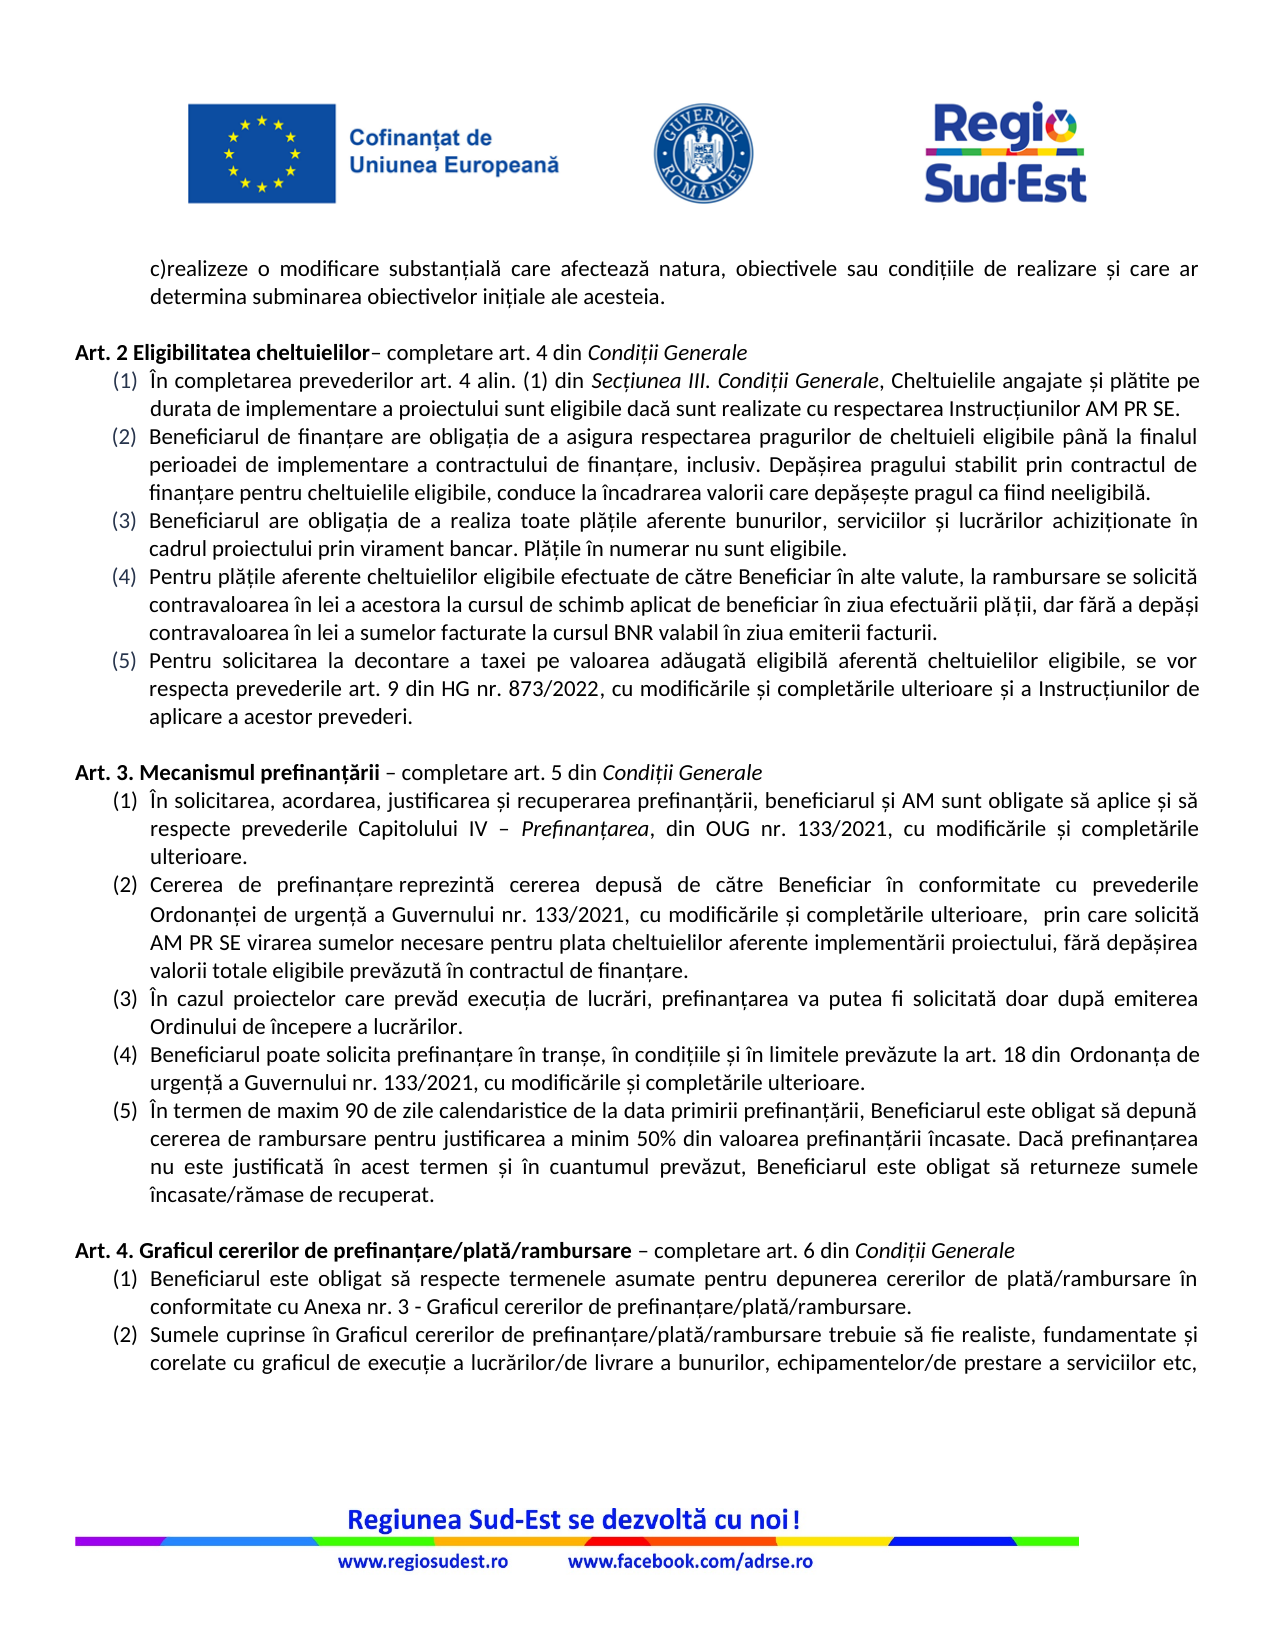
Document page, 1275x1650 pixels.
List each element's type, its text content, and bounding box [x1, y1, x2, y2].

text Art. 4. Graficul cererilor de prefinanțare/plată/rambursare – completare art. 6 din Condiții Generale [75, 1236, 1200, 1264]
list În cazul proiectelor care prevăd execuția de lucrări, prefinanțarea va putea fi solicitată doar după emiterea Ordinului de începere a lucrărilor. [112, 984, 1200, 1040]
text c)realizeze o modificare substanțială care afectează natura, obiectivele sau condițiile de realizare și care ar determina subminarea obiectivelor inițiale ale acesteia. [150, 254, 1200, 310]
list În termen de maxim 90 de zile calendaristice de la data primirii prefinanțării, Beneficiarul este obligat să depună cererea de rambursare pentru justificarea a minim 50% din valoarea prefinanțării încasate. Dacă prefinanțarea nu este justificată în acest termen și în cuantumul prevăzut, Beneficiarul este obligat să returneze sumele încasate/rămase de recuperat. [112, 1096, 1200, 1208]
list Pentru solicitarea la decontare a taxei pe valoarea adăugată eligibilă aferentă cheltuielilor eligibile, se vor respecta prevederile art. 9 din HG nr. 873/2022, cu modificările și completările ulterioare și a Instrucțiunilor de aplicare a acestor prevederi. [111, 646, 1200, 730]
list În completarea prevederilor art. 4 alin. (1) din Secțiunea III. Condiții Generale, Cheltuielile angajate şi plătite pe durata de implementare a proiectului sunt eligibile dacă sunt realizate cu respectarea Instrucțiunilor AM PR SE. [112, 366, 1200, 422]
list Beneficiarul de finanțare are obligația de a asigura respectarea pragurilor de cheltuieli eligibile până la finalul perioadei de implementare a contractului de finanțare, inclusiv. Depășirea pragului stabilit prin contractul de finanțare pentru cheltuielile eligibile, conduce la încadrarea valorii care depășește pragul ca fiind neeligibilă. [111, 422, 1200, 506]
list Beneficiarul are obligația de a realiza toate plățile aferente bunurilor, serviciilor și lucrărilor achiziționate în cadrul proiectului prin virament bancar. Plățile în numerar nu sunt eligibile. [111, 506, 1200, 562]
list Cererea de prefinanțare reprezintă cererea depusă de către Beneficiar în conformitate cu prevederile Ordonanţei de urgenţă a Guvernului nr. 133/2021, cu modificările și completările ulterioare, prin care solicită AM PR SE virarea sumelor necesare pentru plata cheltuielilor aferente implementării proiectului, fără depășirea valorii totale eligibile prevăzută în contractul de finanțare. [112, 871, 1200, 984]
picture [75, 1508, 1079, 1577]
list Beneficiarul este obligat să respecte termenele asumate pentru depunerea cererilor de plată/rambursare în conformitate cu Anexa nr. 3 - Graficul cererilor de prefinanțare/plată/rambursare. [112, 1264, 1200, 1320]
text Art. 2 Eligibilitatea cheltuielilor– completare art. 4 din Condiții Generale [75, 338, 1200, 366]
picture [155, 73, 1120, 226]
list Pentru plăţile aferente cheltuielilor eligibile efectuate de către Beneficiar în alte valute, la rambursare se solicită contravaloarea în lei a acestora la cursul de schimb aplicat de beneficiar în ziua efectuării plăţii, dar fără a depăşi contravaloarea în lei a sumelor facturate la cursul BNR valabil în ziua emiterii facturii. [111, 562, 1200, 646]
list În solicitarea, acordarea, justificarea și recuperarea prefinanțării, beneficiarul și AM sunt obligate să aplice și să respecte prevederile Capitolului IV – Prefinanțarea, din OUG nr. 133/2021, cu modificările și completările ulterioare. [112, 786, 1200, 871]
list Beneficiarul poate solicita prefinanțare în tranșe, în condițiile și în limitele prevăzute la art. 18 din Ordonanţa de urgenţă a Guvernului nr. 133/2021, cu modificările și completările ulterioare. [112, 1040, 1200, 1096]
text Art. 3. Mecanismul prefinanţării – completare art. 5 din Condiții Generale [75, 758, 1200, 786]
